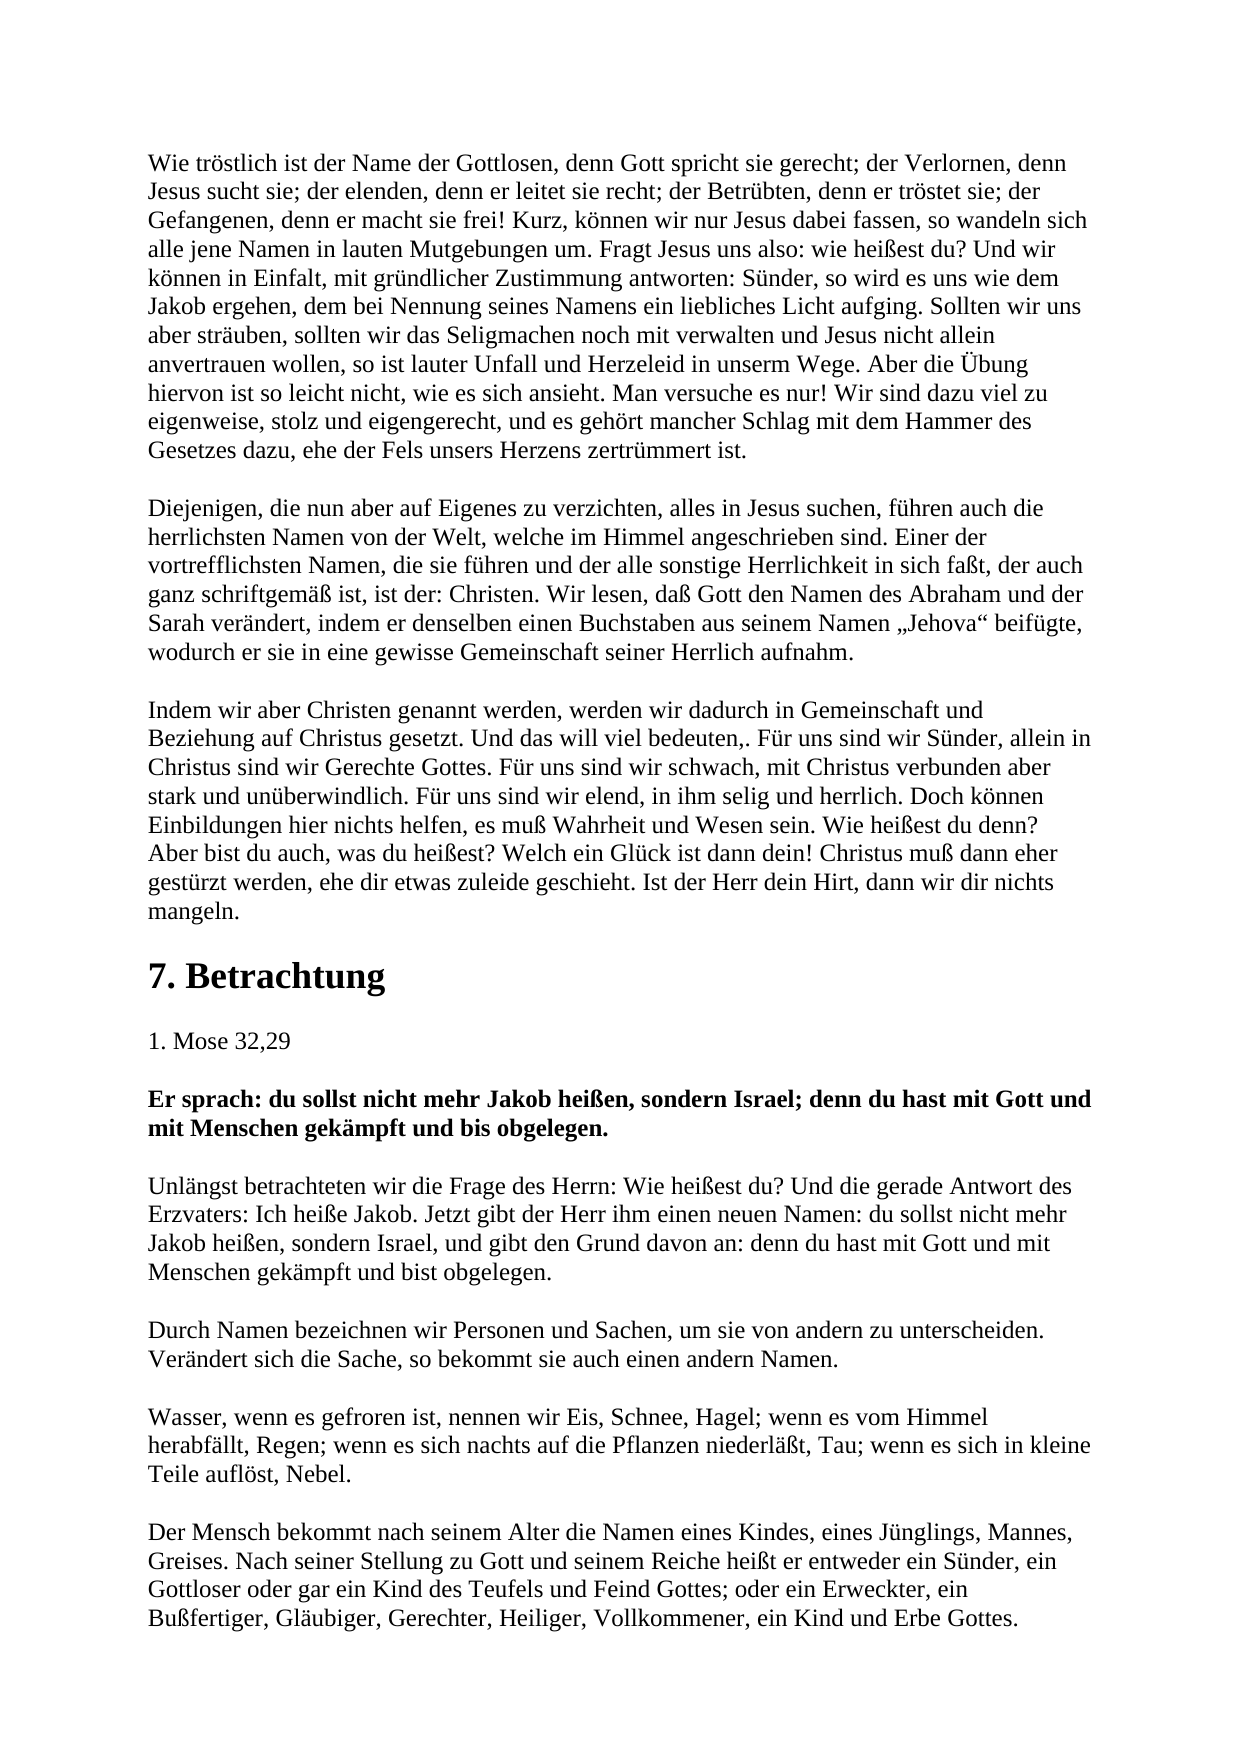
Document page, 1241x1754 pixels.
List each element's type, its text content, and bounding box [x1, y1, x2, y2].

text Durch Namen bezeichnen wir Personen und Sachen, um sie von andern zu unterscheiden. Verändert sich die Sache, so bekommt sie auch einen andern Namen. [148, 1315, 1093, 1372]
text Der Mensch bekommt nach seinem Alter die Namen eines Kindes, eines Jünglings, Mannes, Greises. Nach seiner Stellung zu Gott und seinem Reiche heißt er entweder ein Sünder, ein Gottloser oder gar ein Kind des Teufels und Feind Gottes; oder ein Erweckter, ein Bußfertiger, Gläubiger, Gerechter, Heiliger, Vollkommener, ein Kind und Erbe Gottes. [148, 1517, 1093, 1632]
text Indem wir aber Christen genannt werden, werden wir dadurch in Gemeinschaft und Beziehung auf Christus gesetzt. Und das will viel bedeuten,. Für uns sind wir Sünder, allein in Christus sind wir Gerechte Gottes. Für uns sind wir schwach, mit Christus verbunden aber stark und unüberwindlich. Für uns sind wir elend, in ihm selig und herrlich. Doch können Einbildungen hier nichts helfen, es muß Wahrheit und Wesen sein. Wie heißest du denn? Aber bist du auch, was du heißest? Welch ein Glück ist dann dein! Christus muß dann eher gestürzt werden, ehe dir etwas zuleide geschieht. Ist der Herr dein Hirt, dann wir dir nichts mangeln. [148, 695, 1093, 925]
text Unlängst betrachteten wir die Frage des Herrn: Wie heißest du? Und die gerade Antwort des Erzvaters: Ich heiße Jakob. Jetzt gibt der Herr ihm einen neuen Namen: du sollst nicht mehr Jakob heißen, sondern Israel, und gibt den Grund davon an: denn du hast mit Gott und mit Menschen gekämpft und bist obgelegen. [148, 1171, 1093, 1286]
text Wasser, wenn es gefroren ist, nennen wir Eis, Schnee, Hagel; wenn es vom Himmel herabfällt, Regen; wenn es sich nachts auf die Pflanzen niederläßt, Tau; wenn es sich in kleine Teile auflöst, Nebel. [148, 1402, 1093, 1488]
text Diejenigen, die nun aber auf Eigenes zu verzichten, alles in Jesus suchen, führen auch die herrlichsten Namen von der Welt, welche im Himmel angeschrieben sind. Einer der vortrefflichsten Namen, die sie führen und der alle sonstige Herrlichkeit in sich faßt, der auch ganz schriftgemäß ist, ist der: Christen. Wir lesen, daß Gott den Namen des Abraham und der Sarah verändert, indem er denselben einen Buchstaben aus seinem Namen „Jehova“ beifügte, wodurch er sie in eine gewisse Gemeinschaft seiner Herrlich aufnahm. [148, 493, 1093, 666]
subtitle 7. Betrachtung [148, 954, 1093, 997]
text Wie tröstlich ist der Name der Gottlosen, denn Gott spricht sie gerecht; der Verlornen, denn Jesus sucht sie; der elenden, denn er leitet sie recht; der Betrübten, denn er tröstet sie; der Gefangenen, denn er macht sie frei! Kurz, können wir nur Jesus dabei fassen, so wandeln sich alle jene Namen in lauten Mutgebungen um. Fragt Jesus uns also: wie heißest du? Und wir können in Einfalt, mit gründlicher Zustimmung antworten: Sünder, so wird es uns wie dem Jakob ergehen, dem bei Nennung seines Namens ein liebliches Licht aufging. Sollten wir uns aber sträuben, sollten wir das Seligmachen noch mit verwalten und Jesus nicht allein anvertrauen wollen, so ist lauter Unfall und Herzeleid in unserm Wege. Aber die Übung hiervon ist so leicht nicht, wie es sich ansieht. Man versuche es nur! Wir sind dazu viel zu eigenweise, stolz und eigengerecht, und es gehört mancher Schlag mit dem Hammer des Gesetzes dazu, ehe der Fels unsers Herzens zertrümmert ist. [148, 148, 1093, 464]
text Er sprach: du sollst nicht mehr Jakob heißen, sondern Israel; denn du hast mit Gott und mit Menschen gekämpft und bis obgelegen. [148, 1084, 1093, 1142]
text 1. Mose 32,29 [148, 1026, 1093, 1055]
